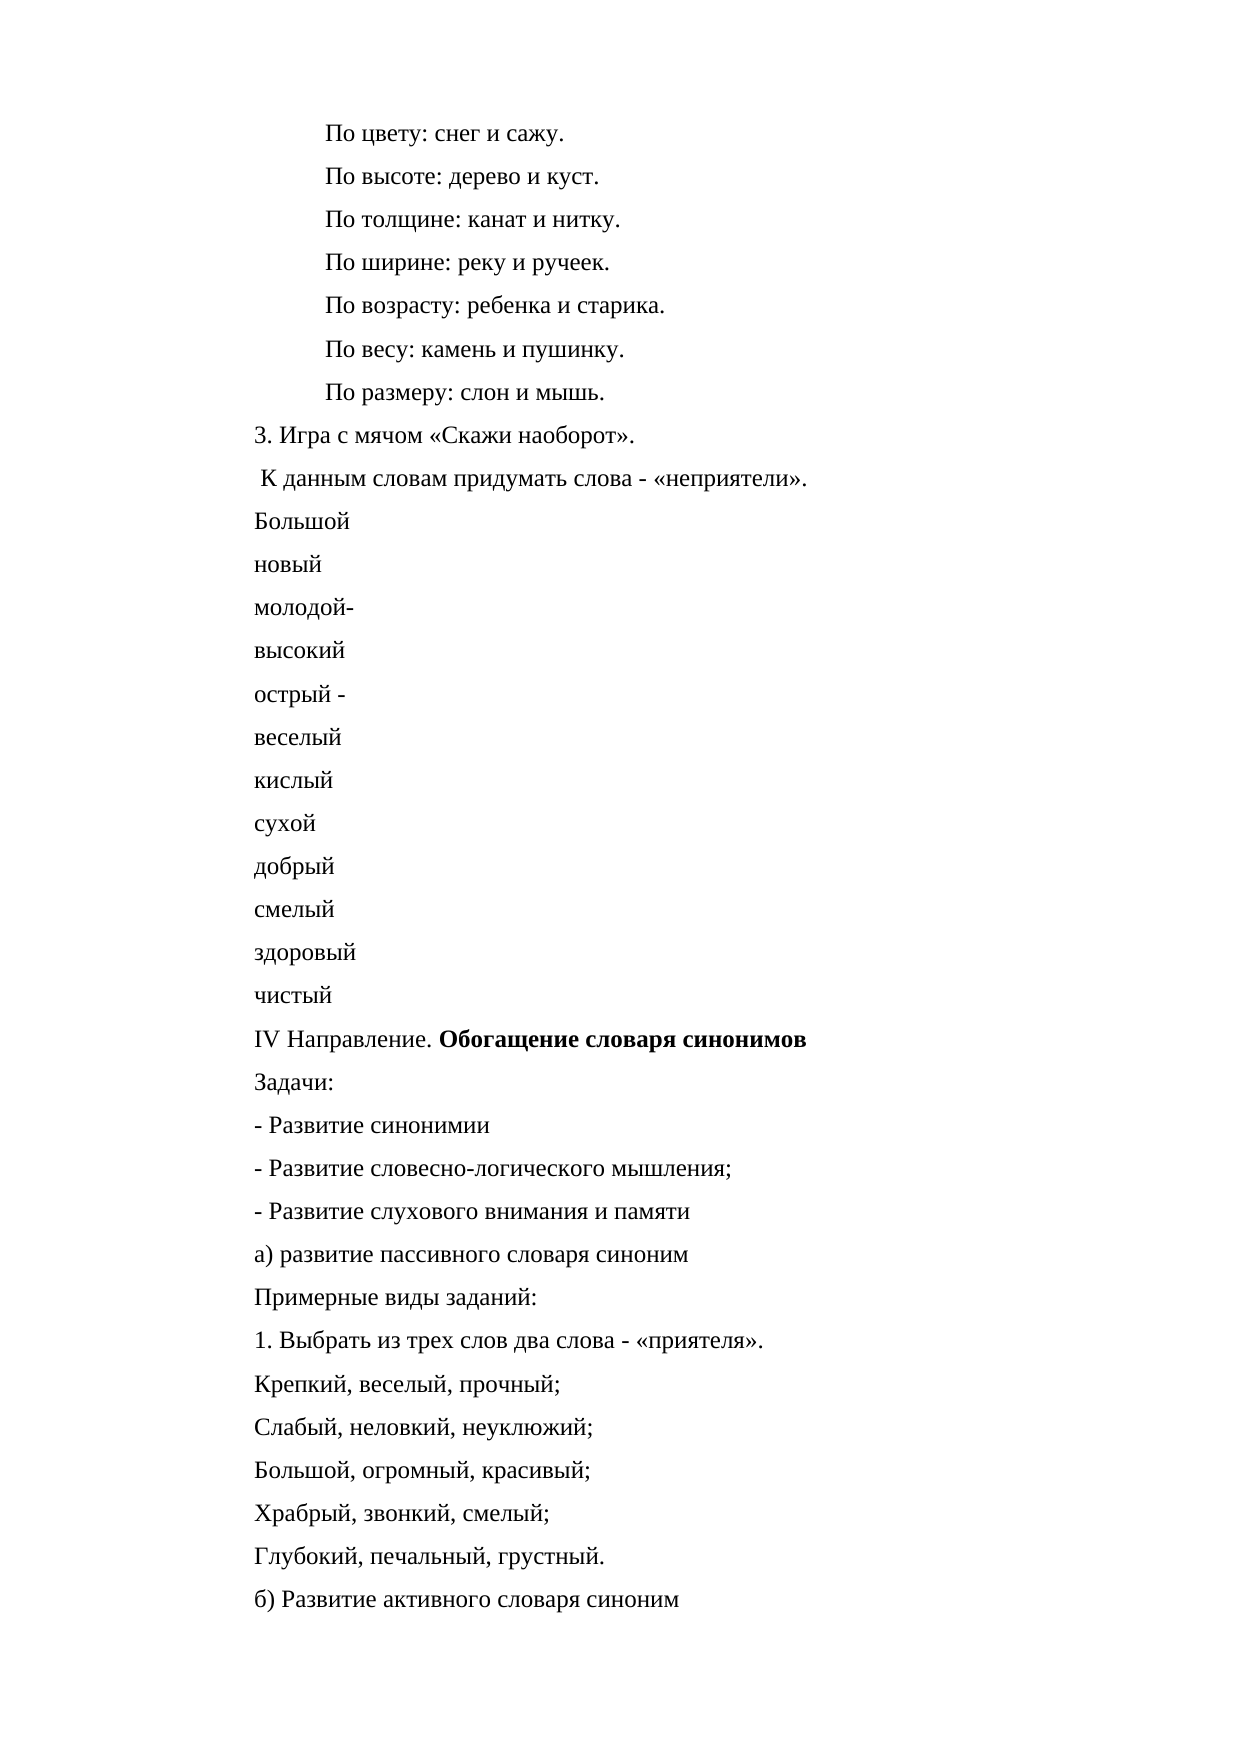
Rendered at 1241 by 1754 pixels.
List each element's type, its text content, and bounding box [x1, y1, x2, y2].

text высокий [177, 636, 1152, 664]
text Большой, огромный, красивый; [177, 1455, 1152, 1484]
text смелый [177, 894, 1152, 923]
text Крепкий, веселый, прочный; [177, 1369, 1152, 1397]
text молодой- [177, 592, 1152, 621]
text По ширине: реку и ручеек. [177, 247, 1152, 276]
text сухой [177, 808, 1152, 837]
text По размеру: слон и мышь. [177, 377, 1152, 406]
text Глубокий, печальный, грустный. [177, 1541, 1152, 1570]
text острый - [177, 679, 1152, 707]
text кислый [177, 765, 1152, 794]
text Слабый, неловкий, неуклюжий; [177, 1412, 1152, 1441]
text чистый [177, 981, 1152, 1009]
text По цвету: снег и сажу. [177, 118, 1152, 147]
text - Развитие словесно-логического мышления; [177, 1153, 1152, 1182]
text Храбрый, звонкий, смелый; [177, 1498, 1152, 1527]
text а) развитие пассивного словаря синоним [177, 1239, 1152, 1268]
text По высоте: дерево и куст. [177, 161, 1152, 190]
text здоровый [177, 937, 1152, 966]
text веселый [177, 722, 1152, 751]
text - Развитие синонимии [177, 1110, 1152, 1139]
text IV Направление. Обогащение словаря синонимов [177, 1024, 1152, 1052]
text По толщине: канат и нитку. [177, 204, 1152, 233]
text добрый [177, 851, 1152, 880]
text Большой [177, 506, 1152, 535]
text б) Развитие активного словаря синоним [177, 1584, 1152, 1613]
text - Развитие слухового внимания и памяти [177, 1196, 1152, 1225]
text По весу: камень и пушинку. [177, 334, 1152, 362]
text Примерные виды заданий: [177, 1282, 1152, 1311]
text К данным словам придумать слова - «неприятели». [177, 463, 1152, 492]
text 3. Игра с мячом «Скажи наоборот». [177, 420, 1152, 449]
text Задачи: [177, 1067, 1152, 1096]
text По возрасту: ребенка и старика. [177, 291, 1152, 319]
text 1. Выбрать из трех слов два слова - «приятеля». [177, 1326, 1152, 1354]
text новый [177, 549, 1152, 578]
